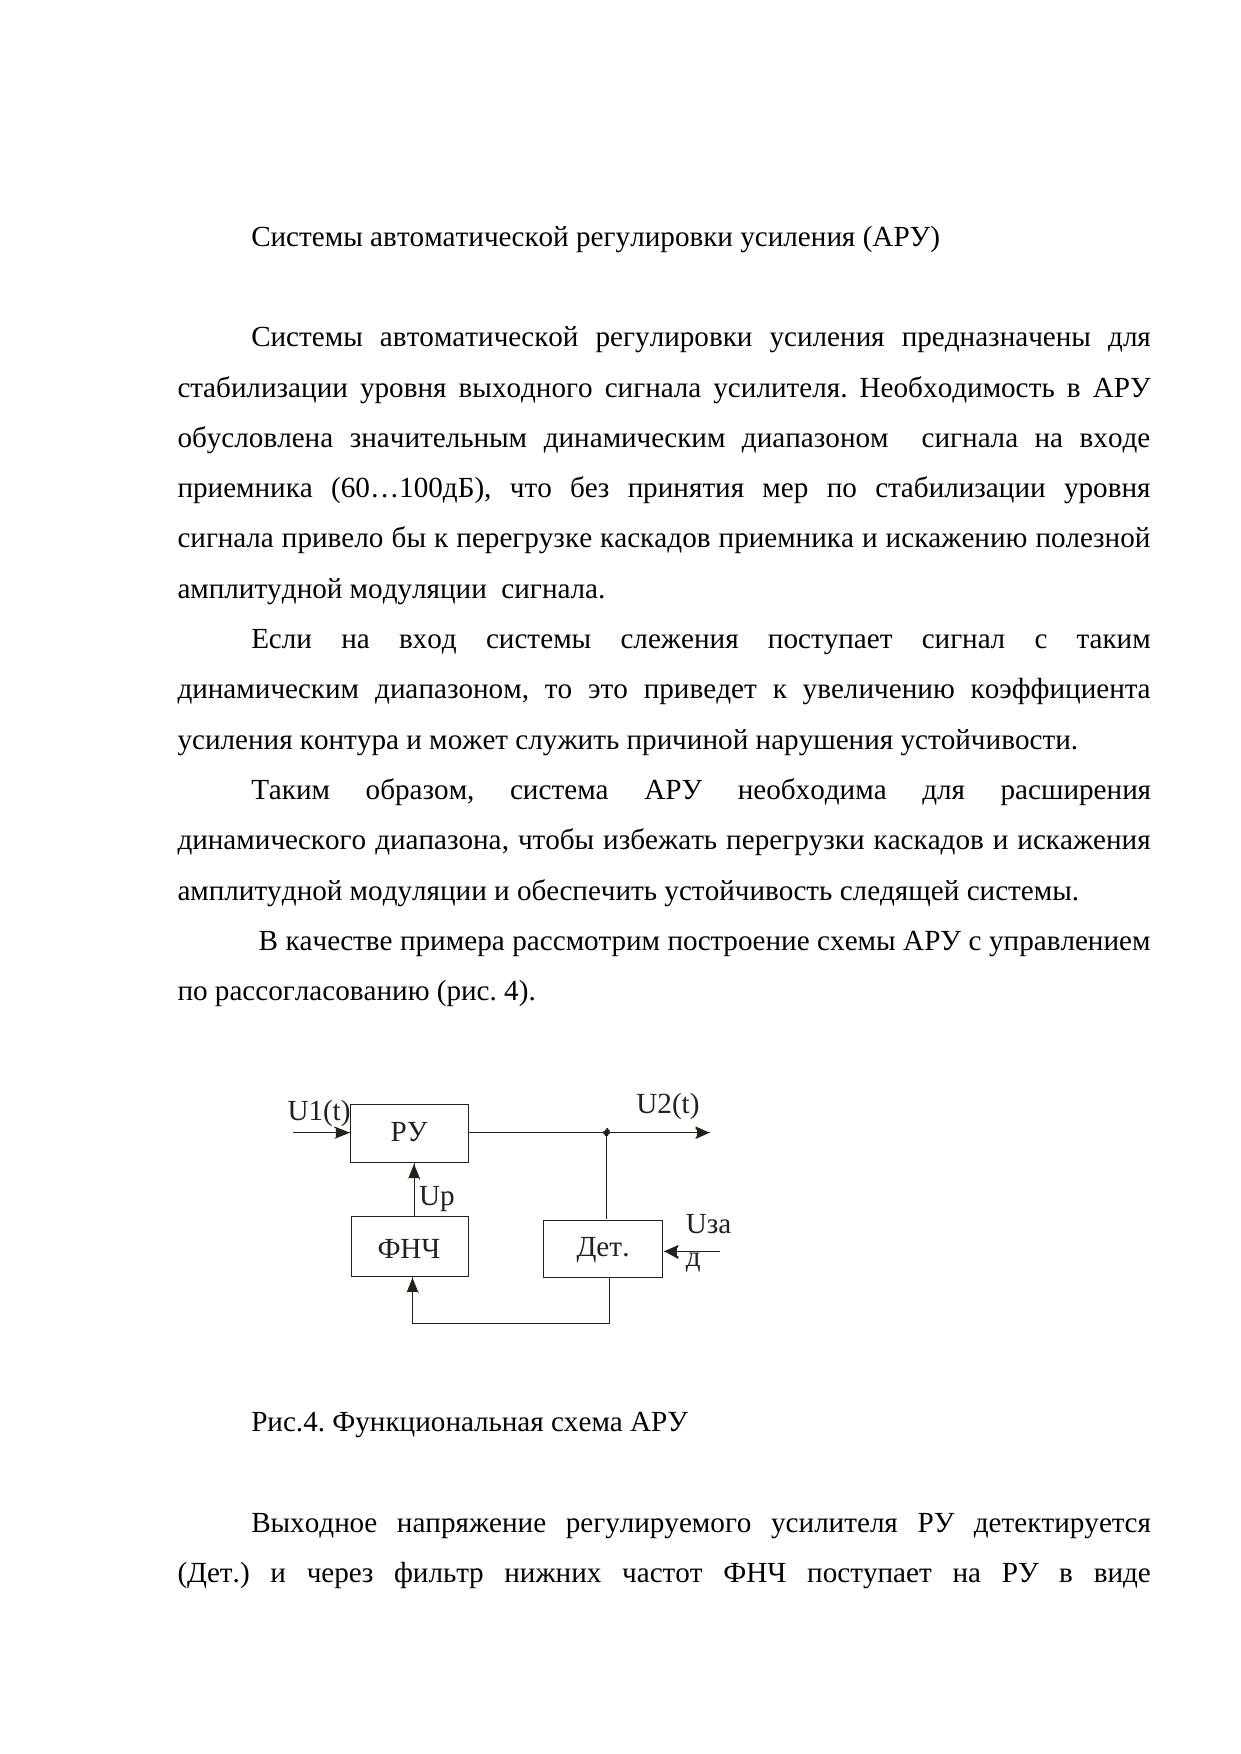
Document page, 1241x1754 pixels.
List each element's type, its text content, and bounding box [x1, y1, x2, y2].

text В качестве примера рассмотрим построение схемы АРУ с управлением по рассогласованию (рис. 4). [177, 923, 1152, 1007]
text Таким образом, система АРУ необходима для расширения динамического диапазона, чтобы избежать перегрузки каскадов и искажения амплитудной модуляции и обеспечить устойчивость следящей системы. [177, 772, 1152, 906]
text Если на вход системы слежения поступает сигнал с таким динамическим диапазоном, то это приведет к увеличению коэффициента усиления контура и может служить причиной нарушения устойчивости. [177, 621, 1152, 755]
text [177, 1505, 1152, 1589]
text Системы автоматической регулировки усиления (АРУ) [177, 219, 1152, 252]
text Системы автоматической регулировки усиления предназначены для стабилизации уровня выходного сигнала усилителя. Необходимость в АРУ обусловлена значительным динамическим диапазоном сигнала на входе приемника (60…100дБ), что без принятия мер по стабилизации уровня сигнала привело бы к перегрузке каскадов приемника и искажению полезной амплитудной модуляции сигнала. [177, 319, 1152, 604]
text Рис.4. Функциональная схема АРУ [177, 1404, 1152, 1438]
